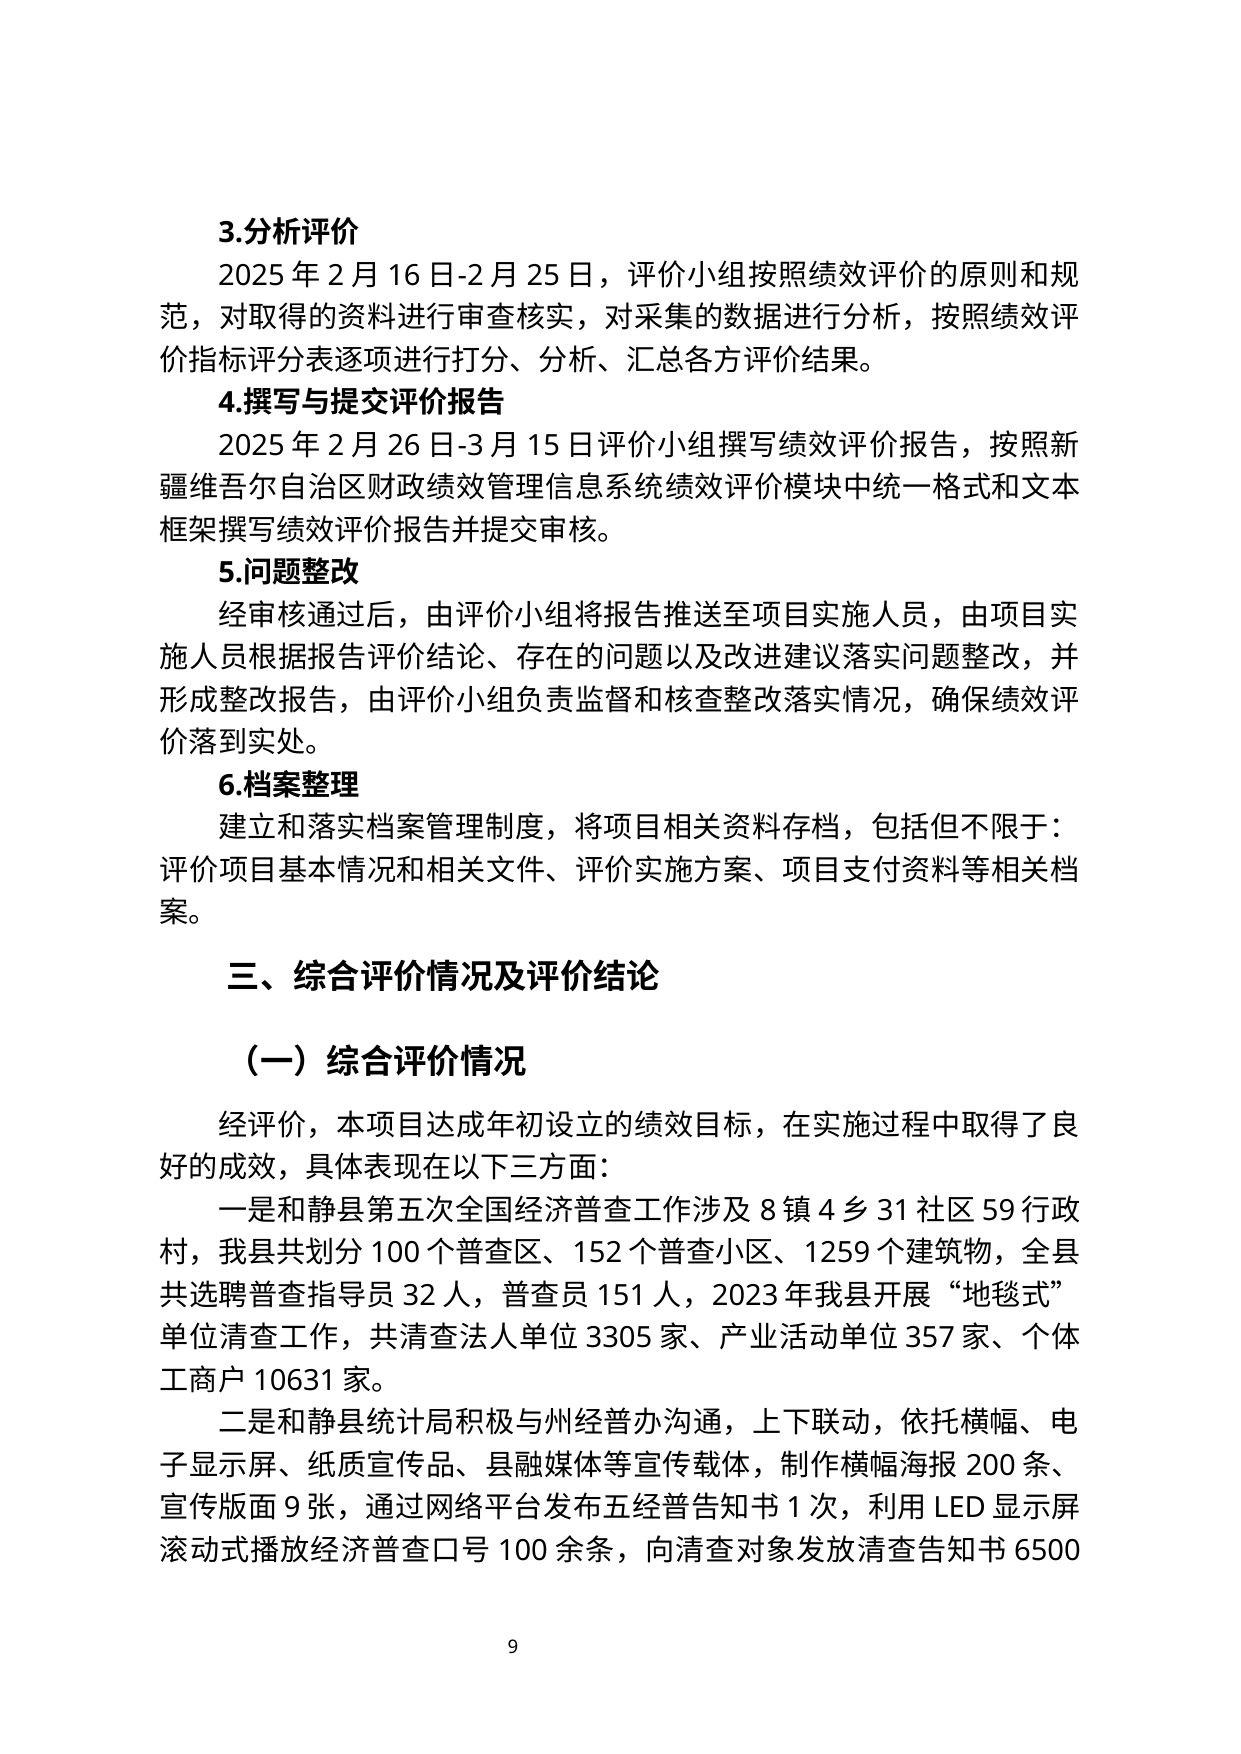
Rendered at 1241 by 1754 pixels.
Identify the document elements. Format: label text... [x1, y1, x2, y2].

subtitle 5.问题整改 [159, 549, 1081, 591]
text 经评价，本项目达成年初设立的绩效目标，在实施过程中取得了良好的成效，具体表现在以下三方面： [159, 1101, 1081, 1186]
text 经审核通过后，由评价小组将报告推送至项目实施人员，由项目实施人员根据报告评价结论、存在的问题以及改进建议落实问题整改，并形成整改报告，由评价小组负责监督和核查整改落实情况，确保绩效评价落到实处。 [159, 591, 1081, 761]
subtitle 3.分析评价 [159, 209, 1081, 251]
text 建立和落实档案管理制度，将项目相关资料存档，包括但不限于：评价项目基本情况和相关文件、评价实施方案、项目支付资料等相关档案。 [159, 804, 1081, 931]
text 2025年2月26日-3月15日评价小组撰写绩效评价报告，按照新疆维吾尔自治区财政绩效管理信息系统绩效评价模块中统一格式和文本框架撰写绩效评价报告并提交审核。 [159, 421, 1081, 549]
subtitle （一）综合评价情况 [159, 1016, 1081, 1101]
subtitle 综合评价情况及评价结论 [159, 931, 1081, 1016]
text 一是和静县第五次全国经济普查工作涉及8镇4乡31社区59行政村，我县共划分100个普查区、152个普查小区、1259个建筑物，全县共选聘普查指导员32人，普查员151人，2023年我县开展“地毯式”单位清查工作，共清查法人单位3305家、产业活动单位357家、个体工商户10631家。 [159, 1186, 1081, 1399]
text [159, 1399, 1081, 1569]
subtitle 4.撰写与提交评价报告 [159, 379, 1081, 421]
text 2025年2月16日-2月25日，评价小组按照绩效评价的原则和规范，对取得的资料进行审查核实，对采集的数据进行分析，按照绩效评价指标评分表逐项进行打分、分析、汇总各方评价结果。 [159, 251, 1081, 379]
subtitle 6.档案整理 [159, 761, 1081, 804]
